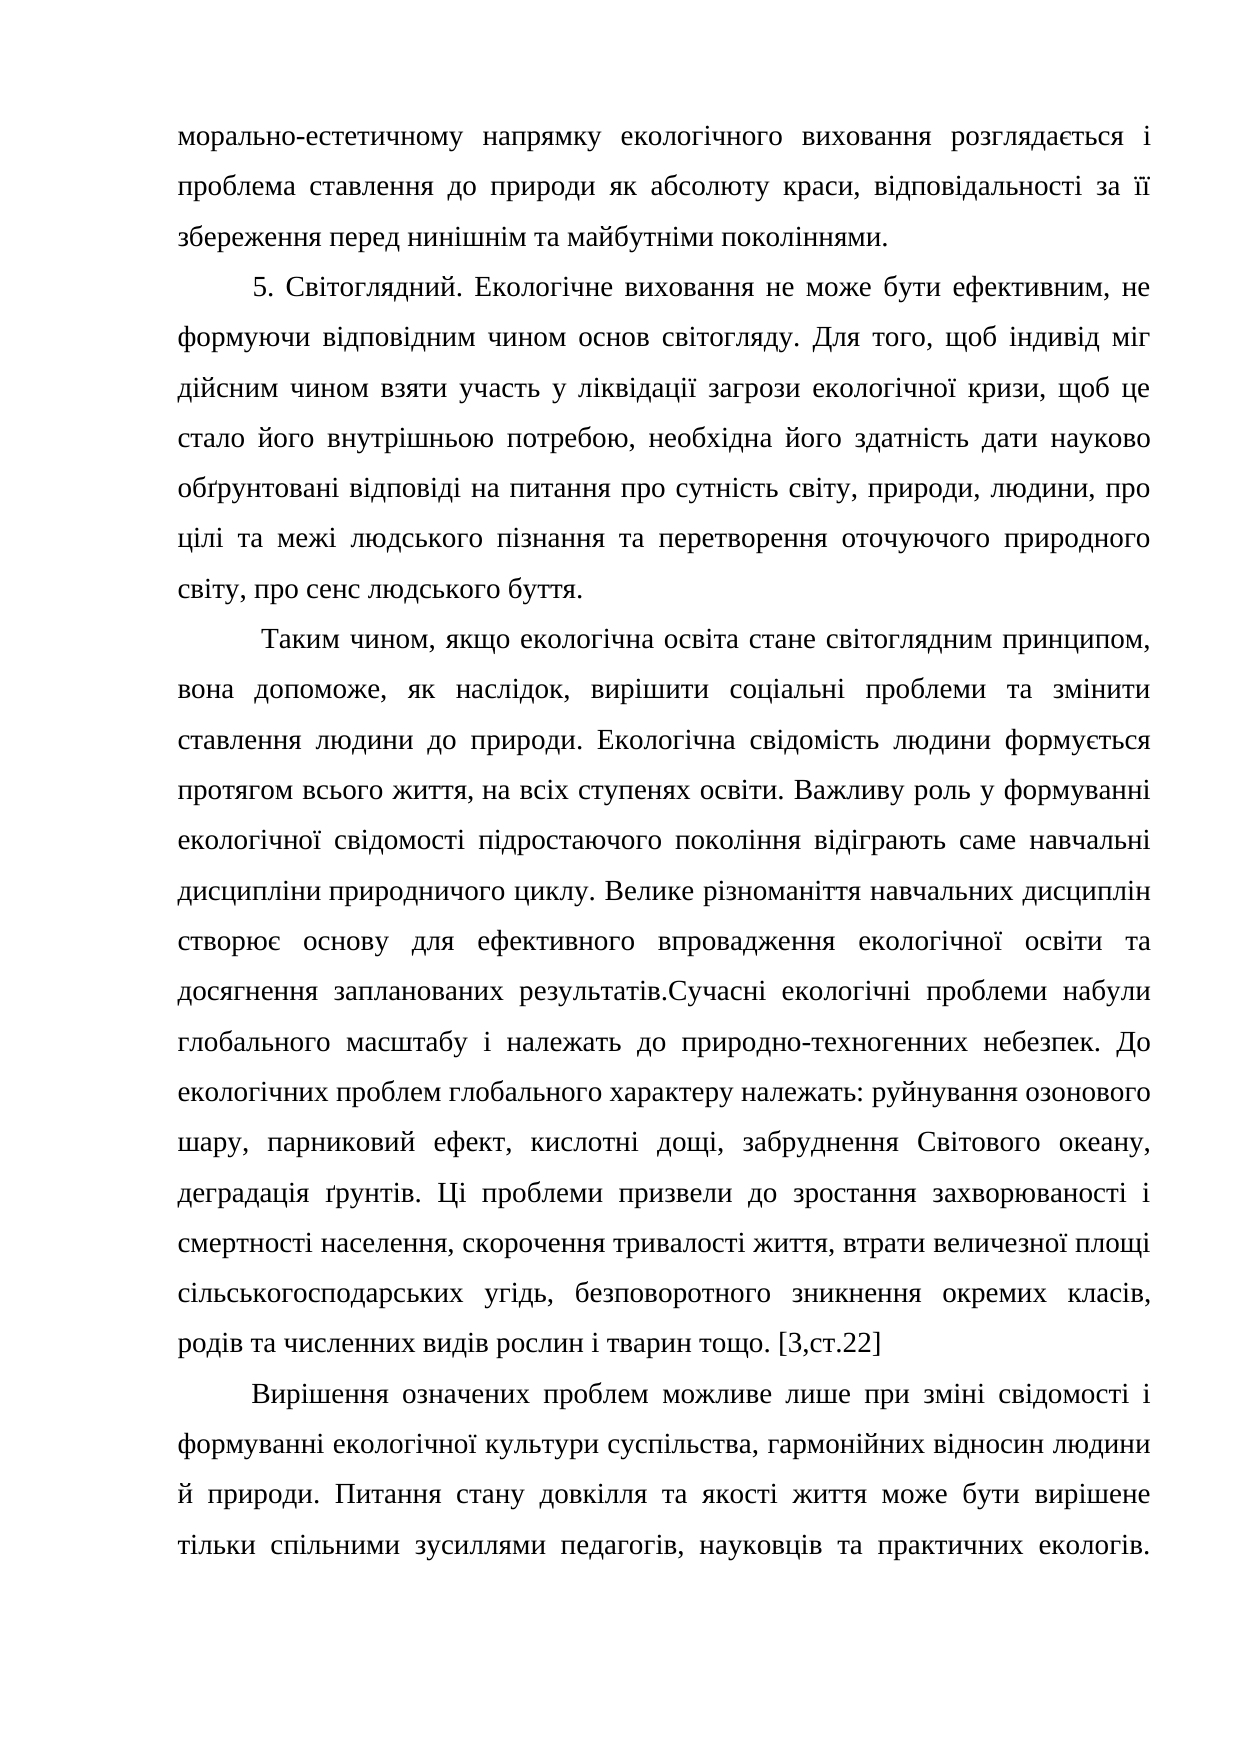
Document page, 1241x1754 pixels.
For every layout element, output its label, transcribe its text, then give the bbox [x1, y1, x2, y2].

text 5. Світоглядний. Екологічне виховання не може бути ефективним, не формуючи відповідним чином основ світогляду. Для того, щоб індивід міг дійсним чином взяти участь у ліквідації загрози екологічної кризи, щоб це стало його внутрішньою потребою, необхідна його здатність дати науково обґрунтовані відповіді на питання про сутність світу, природи, людини, про цілі та межі людського пізнання та перетворення оточуючого природного світу, про сенс людського буття. [177, 269, 1152, 604]
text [177, 118, 1152, 252]
text Таким чином, якщо екологічна освіта стане світоглядним принципом, вона допоможе, як наслідок, вирішити соціальні проблеми та змінити ставлення людини до природи. Екологічна свідомість людини формується протягом всього життя, на всіх ступенях освіти. Важливу роль у формуванні екологічної свідомості підростаючого покоління відіграють саме навчальні дисципліни природничого циклу. Велике різноманіття навчальних дисциплін створює основу для ефективного впровадження екологічної освіти та досягнення запланованих результатів.Сучасні екологічні проблеми набули глобального масштабу і належать до природно-техногенних небезпек. До екологічних проблем глобального характеру належать: руйнування озонового шару, парниковий ефект, кислотні дощі, забруднення Світового океану, деградація ґрунтів. Ці проблеми призвели до зростання захворюваності і смертності населення, скорочення тривалості життя, втрати величезної площі сільськогосподарських угідь, безповоротного зникнення окремих класів, родів та численних видів рослин і тварин тощо. [3,ст.22] [177, 621, 1152, 1359]
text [177, 1376, 1152, 1560]
